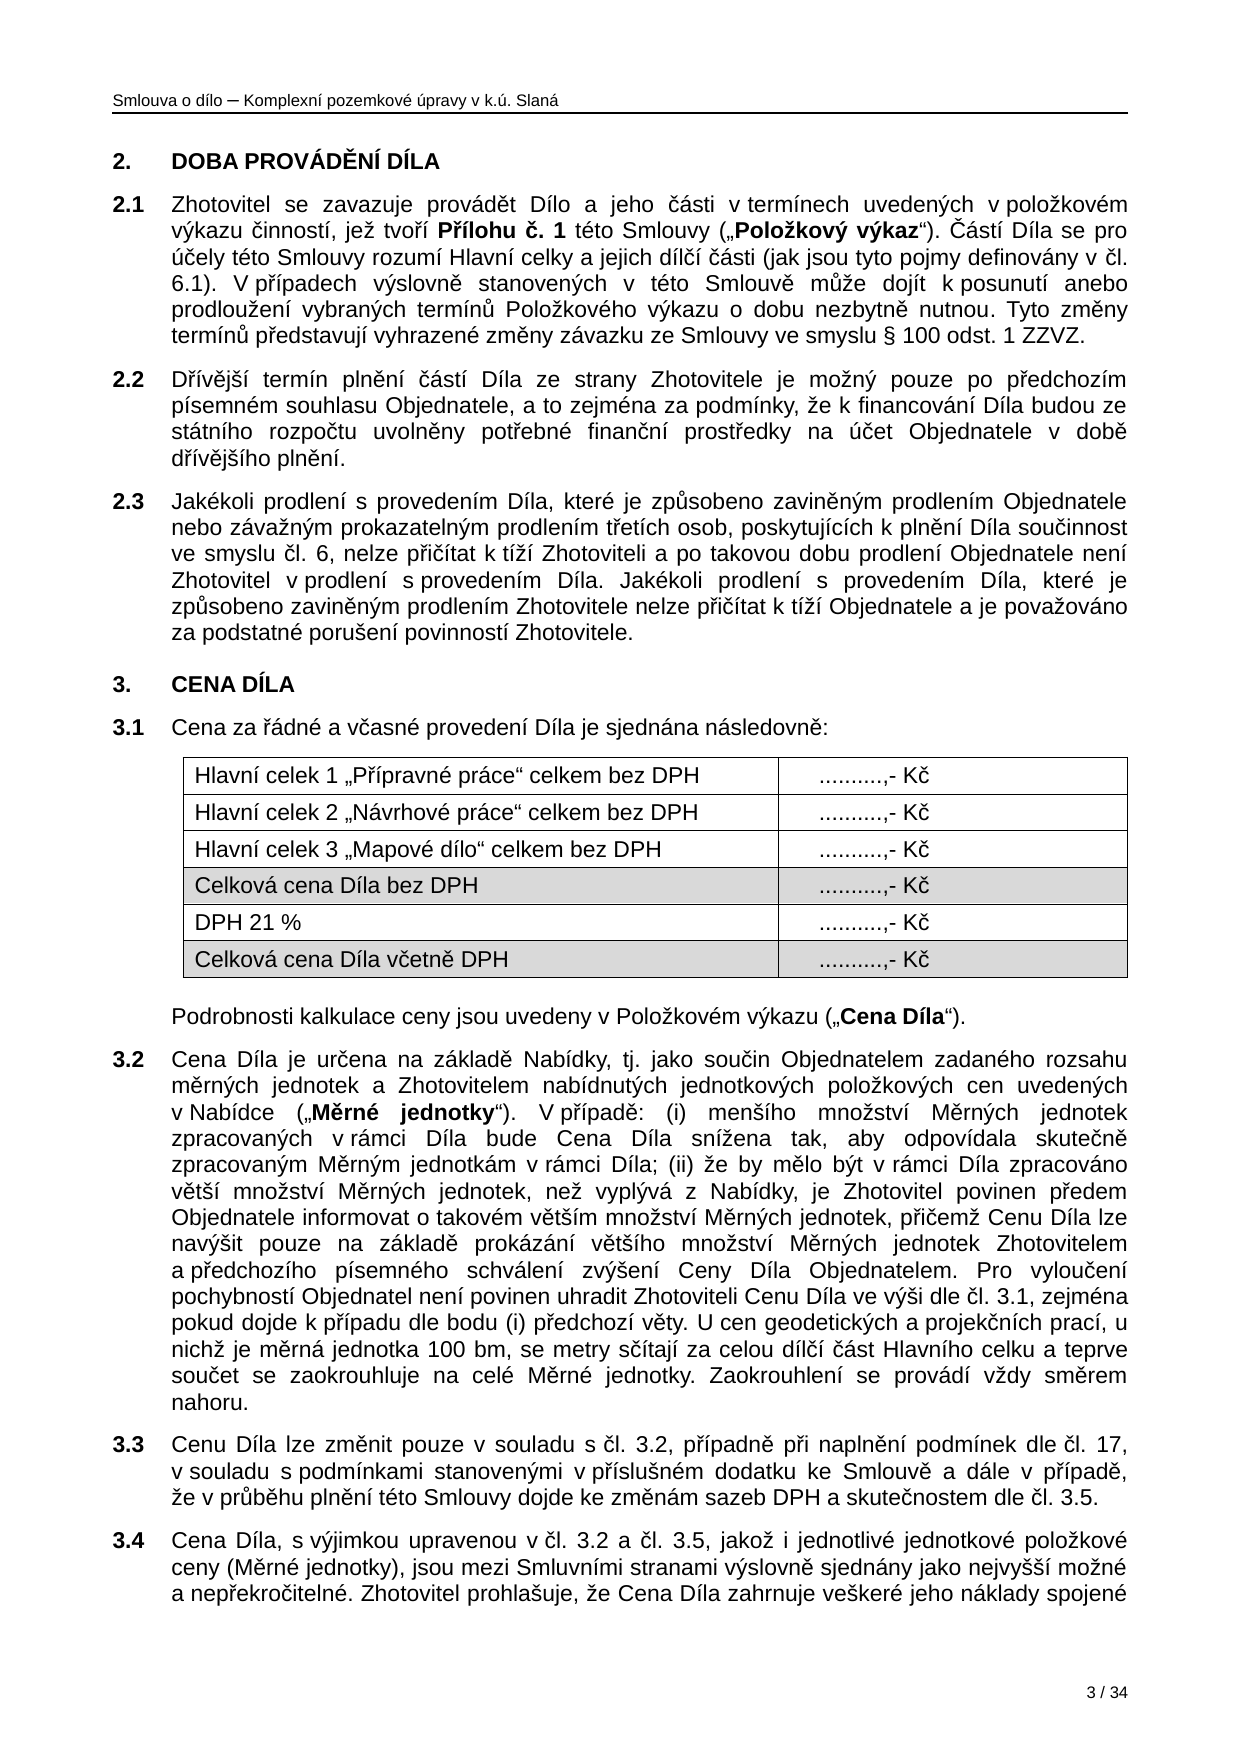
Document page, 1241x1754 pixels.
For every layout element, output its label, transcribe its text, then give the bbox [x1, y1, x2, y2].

table_cell ..........,- Kč [779, 795, 1127, 830]
table_cell ..........,- Kč [779, 941, 1127, 977]
table_cell Hlavní celek 3 „Mapové dílo“ celkem bez DPH [184, 831, 778, 867]
list Podrobnosti kalkulace ceny jsou uvedeny v Položkovém výkazu („Cena Díla“). [171, 1003, 1128, 1029]
table_cell Hlavní celek 2 „Návrhové práce“ celkem bez DPH [184, 795, 778, 830]
text Dřívější termín plnění částí Díla ze strany Zhotovitele je možný pouze po předchozím písemném souhlasu Objednatele, a to zejména za podmínky, že k financování Díla budou ze státního rozpočtu uvolněny potřebné finanční prostředky na účet Objednatele v době dřívějšího plnění. [112, 366, 1128, 471]
text Cena za řádné a včasné provedení Díla je sjednána následovně: [112, 714, 1128, 740]
table_header ..........,- Kč [779, 758, 1127, 793]
text Cena díla [112, 671, 1128, 697]
text Zhotovitel se zavazuje provádět Dílo a jeho části v termínech uvedených v položkovém výkazu činností, jež tvoří Přílohu č. 1 této Smlouvy („Položkový výkaz“). Částí Díla se pro účely této Smlouvy rozumí Hlavní celky a jejich dílčí části (jak jsou tyto pojmy definovány v čl. 6.1). V případech výslovně stanovených v této Smlouvě může dojít k posunutí anebo prodloužení vybraných termínů Položkového výkazu o dobu nezbytně nutnou. Tyto změny termínů představují vyhrazené změny závazku ze Smlouvy ve smyslu § 100 odst. 1 ZZVZ. [112, 191, 1128, 349]
text Doba PROVÁDĚNÍ díla [112, 148, 1128, 174]
table_cell DPH 21 % [184, 905, 778, 940]
table_cell ..........,- Kč [779, 831, 1127, 867]
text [112, 1527, 1128, 1606]
table_cell ..........,- Kč [779, 905, 1127, 940]
text Cenu Díla lze změnit pouze v souladu s čl. 3.2, případně při naplnění podmínek dle čl. 17, v souladu s podmínkami stanovenými v příslušném dodatku ke Smlouvě a dále v případě, že v průběhu plnění této Smlouvy dojde ke změnám sazeb DPH a skutečnostem dle čl. 3.6. [112, 1431, 1128, 1511]
table_header Hlavní celek 1 „Přípravné práce“ celkem bez DPH [184, 758, 778, 793]
text Jakékoli prodlení s provedením Díla, které je způsobeno zaviněným prodlením Objednatele nebo závažným prokazatelným prodlením třetích osob, poskytujících k plnění Díla součinnost ve smyslu čl. 6, nelze přičítat k tíží Zhotoviteli a po takovou dobu prodlení Objednatele není Zhotovitel v prodlení s provedením Díla. Jakékoli prodlení s provedením Díla, které je způsobeno zaviněným prodlením Zhotovitele nelze přičítat k tíží Objednatele a je považováno za podstatné porušení povinností Zhotovitele. [112, 488, 1128, 646]
text Cena Díla je určena na základě Nabídky, tj. jako součin Objednatelem zadaného rozsahu měrných jednotek a Zhotovitelem nabídnutých jednotkových položkových cen uvedených v Nabídce („Měrné jednotky“). V případě: (i) menšího množství Měrných jednotek zpracovaných v rámci Díla bude Cena Díla snížena tak, aby odpovídala skutečně zpracovaným Měrným jednotkám v rámci Díla; (ii) že by mělo být v rámci Díla zpracováno větší množství Měrných jednotek, než vyplývá z Nabídky, je Zhotovitel povinen předem Objednatele informovat o takovém větším množství Měrných jednotek, přičemž Cenu Díla lze navýšit pouze na základě prokázání většího množství Měrných jednotek Zhotovitelem a předchozího písemného schválení zvýšení Ceny Díla Objednatelem. Pro vyloučení pochybností Objednatel není povinen uhradit Zhotoviteli Cenu Díla ve výši dle čl. 3.1, zejména pokud dojde k případu dle bodu (i) předchozí věty. U cen geodetických a projekčních prací, u nichž je měrná jednotka 100 bm, se metry sčítají za celou dílčí část Hlavního celku a teprve součet se zaokrouhluje na celé Měrné jednotky. Zaokrouhlení se provádí vždy směrem nahoru. [112, 1046, 1128, 1415]
table_cell Celková cena Díla včetně DPH [184, 941, 778, 977]
table_cell Celková cena Díla bez DPH [184, 868, 778, 903]
table_cell ..........,- Kč [779, 868, 1127, 903]
